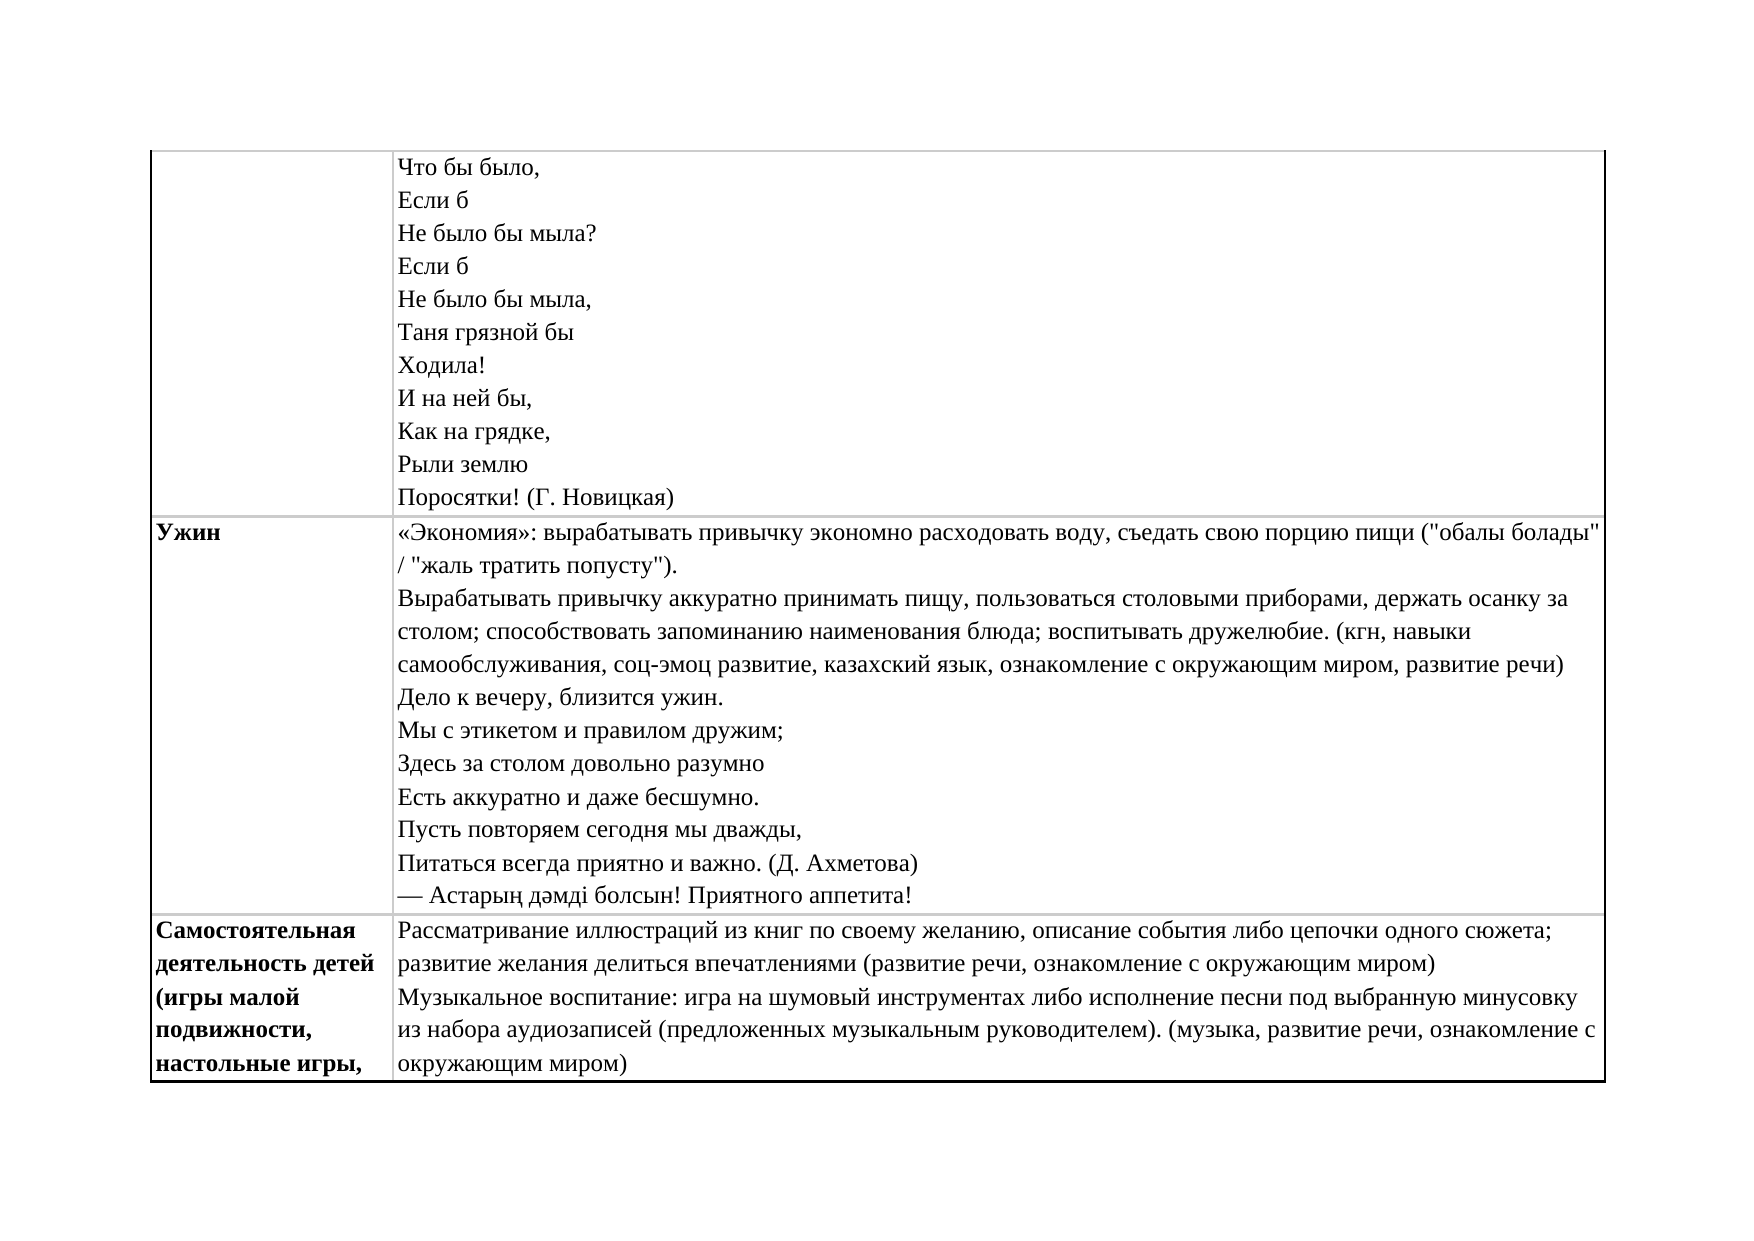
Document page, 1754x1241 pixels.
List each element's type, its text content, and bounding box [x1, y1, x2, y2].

table_cell «Экономия»: вырабатывать привычку экономно расходовать воду, съедать свою порцию пищи ("обалы болады" / "жаль тратить попусту"). Вырабатывать привычку аккуратно принимать пищу, пользоваться столовыми приборами, держать осанку за столом; способствовать запоминанию наименования блюда; воспитывать дружелюбие. (кгн, навыки самообслуживания, соц-эмоц развитие, казахский язык, ознакомление с окружающим миром, развитие речи) Дело к вечеру, близится ужин. Мы с этикетом и правилом дружим; Здесь за столом довольно разумно Есть аккуратно и даже бесшумно. Пусть повторяем сегодня мы дважды, Питаться всегда приятно и важно. (Д. Ахметова) — Астарың дәмді болсын! Приятного аппетита! [394, 518, 1604, 913]
table_cell Ужин [152, 518, 392, 913]
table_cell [152, 916, 392, 1080]
table_cell Рассматривание иллюстраций из книг по своему желанию, описание события либо цепочки одного сюжета; развитие желания делиться впечатлениями (развитие речи, ознакомление с окружающим миром) Музыкальное воспитание: игра на шумовый инструментах либо исполнение песни под выбранную минусовку из набора аудиозаписей (предложенных музыкальным руководителем). (музыка, развитие речи, ознакомление с окружающим миром) [394, 916, 1604, 1080]
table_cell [152, 152, 392, 515]
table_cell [394, 152, 1604, 515]
